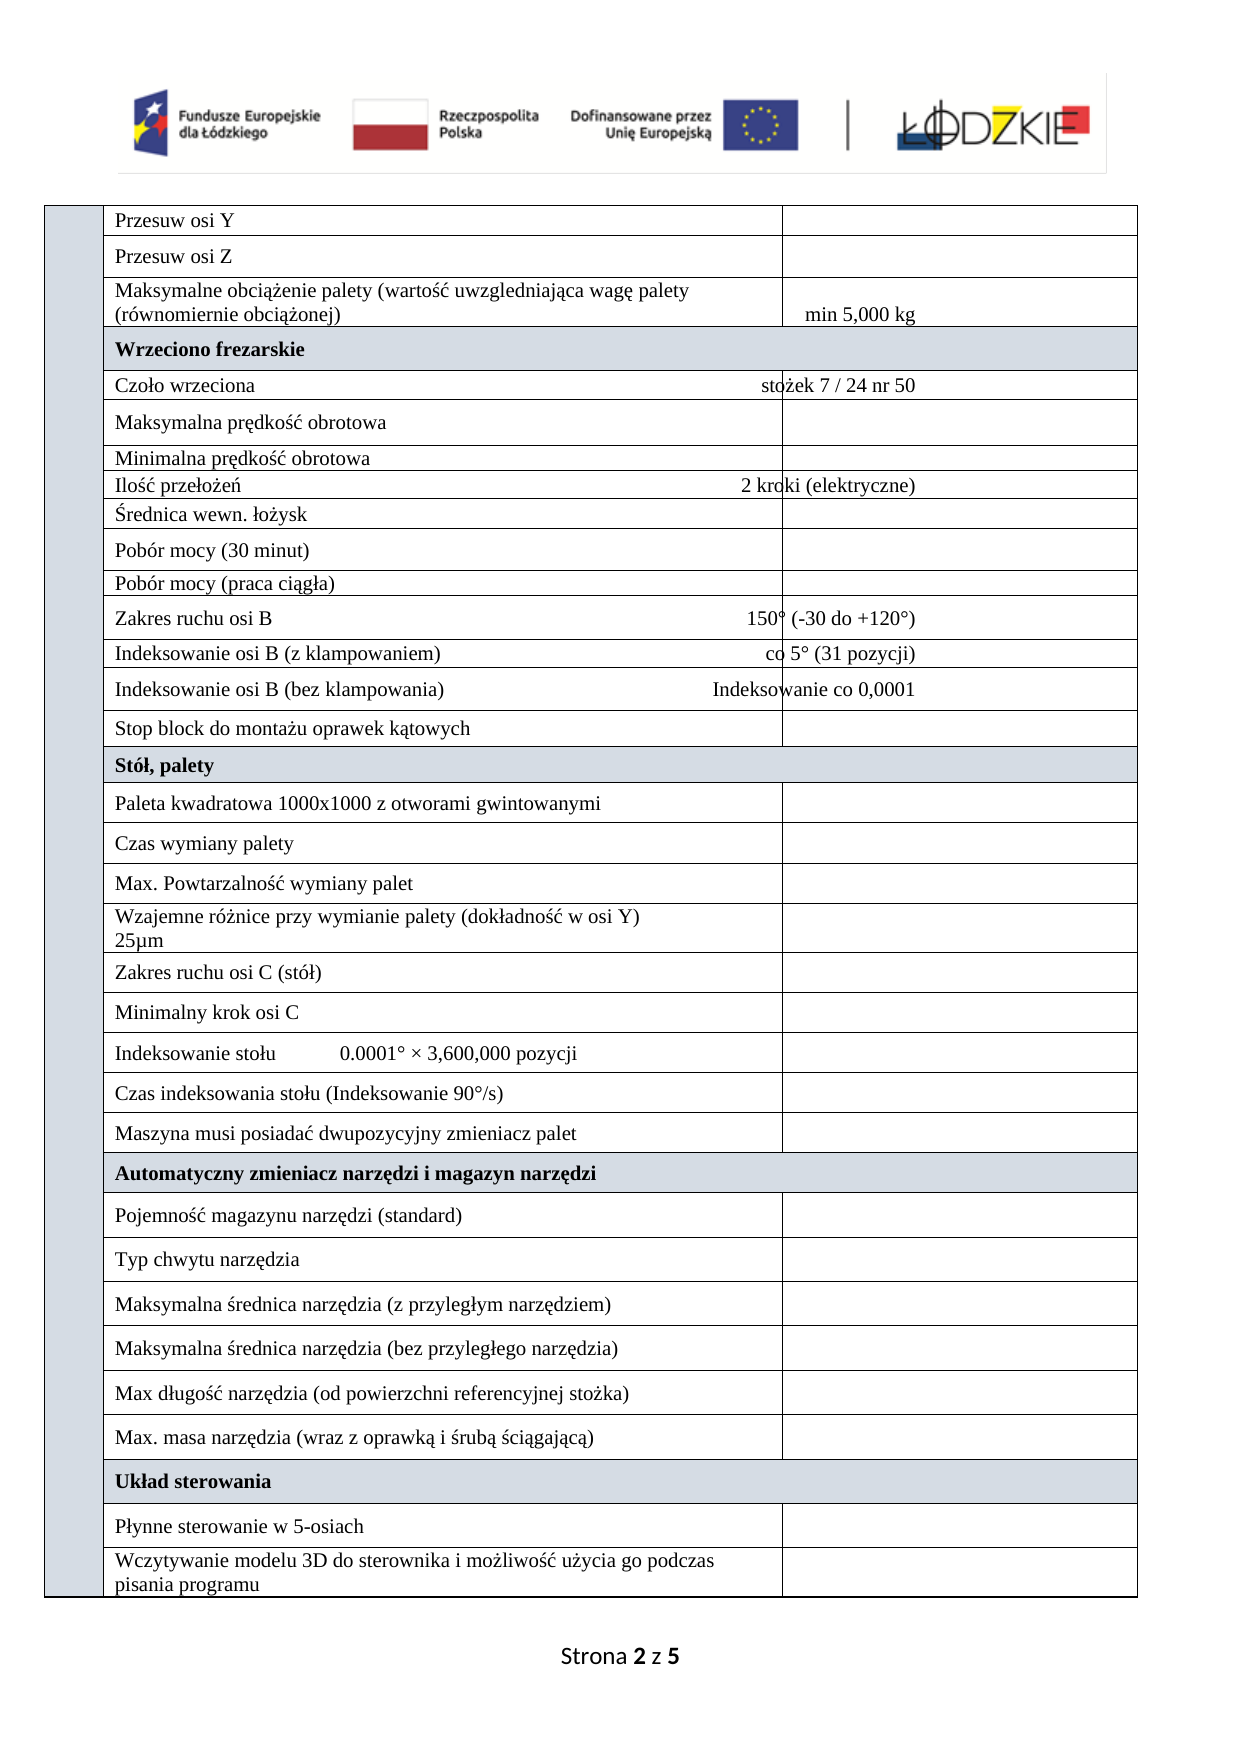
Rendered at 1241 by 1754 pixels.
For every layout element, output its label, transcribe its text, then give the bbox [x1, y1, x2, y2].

table_cell [783, 236, 1137, 277]
table_cell [783, 1073, 1137, 1112]
table_cell Zakres ruchu osi B 150° (-30 do +120°) [104, 596, 782, 639]
table_cell [783, 596, 1137, 639]
table_cell [783, 1326, 1137, 1370]
table_cell [783, 711, 1137, 746]
table_cell Wzajemne różnice przy wymianie palety (dokładność w osi Y) w obrębie 25µm [104, 904, 782, 952]
table_cell Indeksowanie osi B (bez klampowania) Indeksowanie co 0,0001 [104, 668, 782, 710]
table_cell Maksymalna średnica narzędzia (z przyległym narzędziem) 135 mm [104, 1282, 782, 1325]
table_cell [783, 1282, 1137, 1325]
table_cell [783, 953, 1137, 992]
table_cell [783, 993, 1137, 1032]
table_cell [783, 446, 1137, 470]
table_cell Przesuw osi Y min 1,600 mm [104, 206, 782, 234]
table_cell Indeksowanie stołu 0.0001° × 3,600,000 pozycji [104, 1033, 782, 1072]
table_cell Maksymalna średnica narzędzia (bez przyległego narzędzia) 260 mm [104, 1326, 782, 1370]
table_cell Płynne sterowanie w 5-osiach [104, 1504, 782, 1547]
table_cell Pobór mocy (praca ciągła) max 32.0 kW [104, 571, 782, 595]
table_cell Czas wymiany palety 24.00 - 26.00 s [104, 823, 782, 862]
table_cell [783, 668, 1137, 710]
table_cell Maszyna musi posiadać dwupozycyjny zmieniacz palet [104, 1113, 782, 1152]
table_cell Minimalny krok osi C 0.0001 ° [104, 993, 782, 1032]
table_cell [783, 904, 1137, 952]
table_cell [783, 1548, 1137, 1596]
table_cell [783, 640, 1137, 667]
table_cell Maksymalna prędkość obrotowa 10,000 min-¹ [104, 400, 782, 444]
table_cell [783, 1238, 1137, 1281]
table_cell [783, 1193, 1137, 1237]
table_cell [783, 1504, 1137, 1547]
table_cell Średnica wewn. łożysk min 100 mm [104, 499, 782, 528]
table_cell Max długość narzędzia (od powierzchni referencyjnej stożka) 650 mm [104, 1371, 782, 1414]
table_cell Zakres ruchu osi C (stół) 360 ° [104, 953, 782, 992]
table_cell Pojemność magazynu narzędzi (standard) min 80 sztuk [104, 1193, 782, 1237]
table_cell [783, 206, 1137, 234]
table_cell Maksymalne obciążenie palety (wartość uwzgledniająca wagę palety (równomiernie obciążonej) min 5,000 kg [104, 278, 782, 326]
table_cell Ilość przełożeń 2 kroki (elektryczne) [104, 471, 782, 498]
table_cell Stół, palety [104, 747, 1137, 782]
table_cell Max. Powtarzalność wymiany palet w obrębie 13µm [104, 864, 782, 902]
table_cell [783, 783, 1137, 822]
table_cell Czas indeksowania stołu (Indeksowanie 90°/s) max 1.4 s [104, 1073, 782, 1112]
table_cell [783, 499, 1137, 528]
table_cell Indeksowanie osi B (z klampowaniem) co 5° (31 pozycji) [104, 640, 782, 667]
table_cell [783, 371, 1137, 398]
table_cell Paleta kwadratowa 1000x1000 z otworami gwintowanymi [104, 783, 782, 822]
table_cell Minimalna prędkość obrotowa 25 min-¹ [104, 446, 782, 470]
table_cell [783, 1371, 1137, 1414]
table_cell Układ sterowania [104, 1460, 1137, 1503]
table_cell Pobór mocy (30 minut) 35 - 38.0 kW [104, 529, 782, 570]
table_cell Wrzeciono frezarskie [104, 327, 1137, 370]
table_cell [783, 1415, 1137, 1458]
table_cell Wczytywanie modelu 3D do sterownika i możliwość użycia go podczas pisania programu [104, 1548, 782, 1596]
picture [118, 73, 1108, 175]
table_cell Stop block do montażu oprawek kątowych [104, 711, 782, 746]
table_cell [783, 1113, 1137, 1152]
table_cell [783, 471, 1137, 498]
table_cell [783, 400, 1137, 444]
table_cell [783, 823, 1137, 862]
table_cell Automatyczny zmieniacz narzędzi i magazyn narzędzi [104, 1153, 1137, 1192]
table_cell Przesuw osi Z min 1,300 mm [104, 236, 782, 277]
table_cell [783, 529, 1137, 570]
table_cell [783, 864, 1137, 902]
table_cell [783, 571, 1137, 595]
table_cell [783, 278, 1137, 326]
table_cell Czoło wrzeciona stożek 7 / 24 nr 50 [104, 371, 782, 398]
table_cell Max. masa narzędzia (wraz z oprawką i śrubą ściągającą) 30 kg [104, 1415, 782, 1458]
table_cell Typ chwytu narzędzia HSK -100 [104, 1238, 782, 1281]
table_cell [783, 1033, 1137, 1072]
